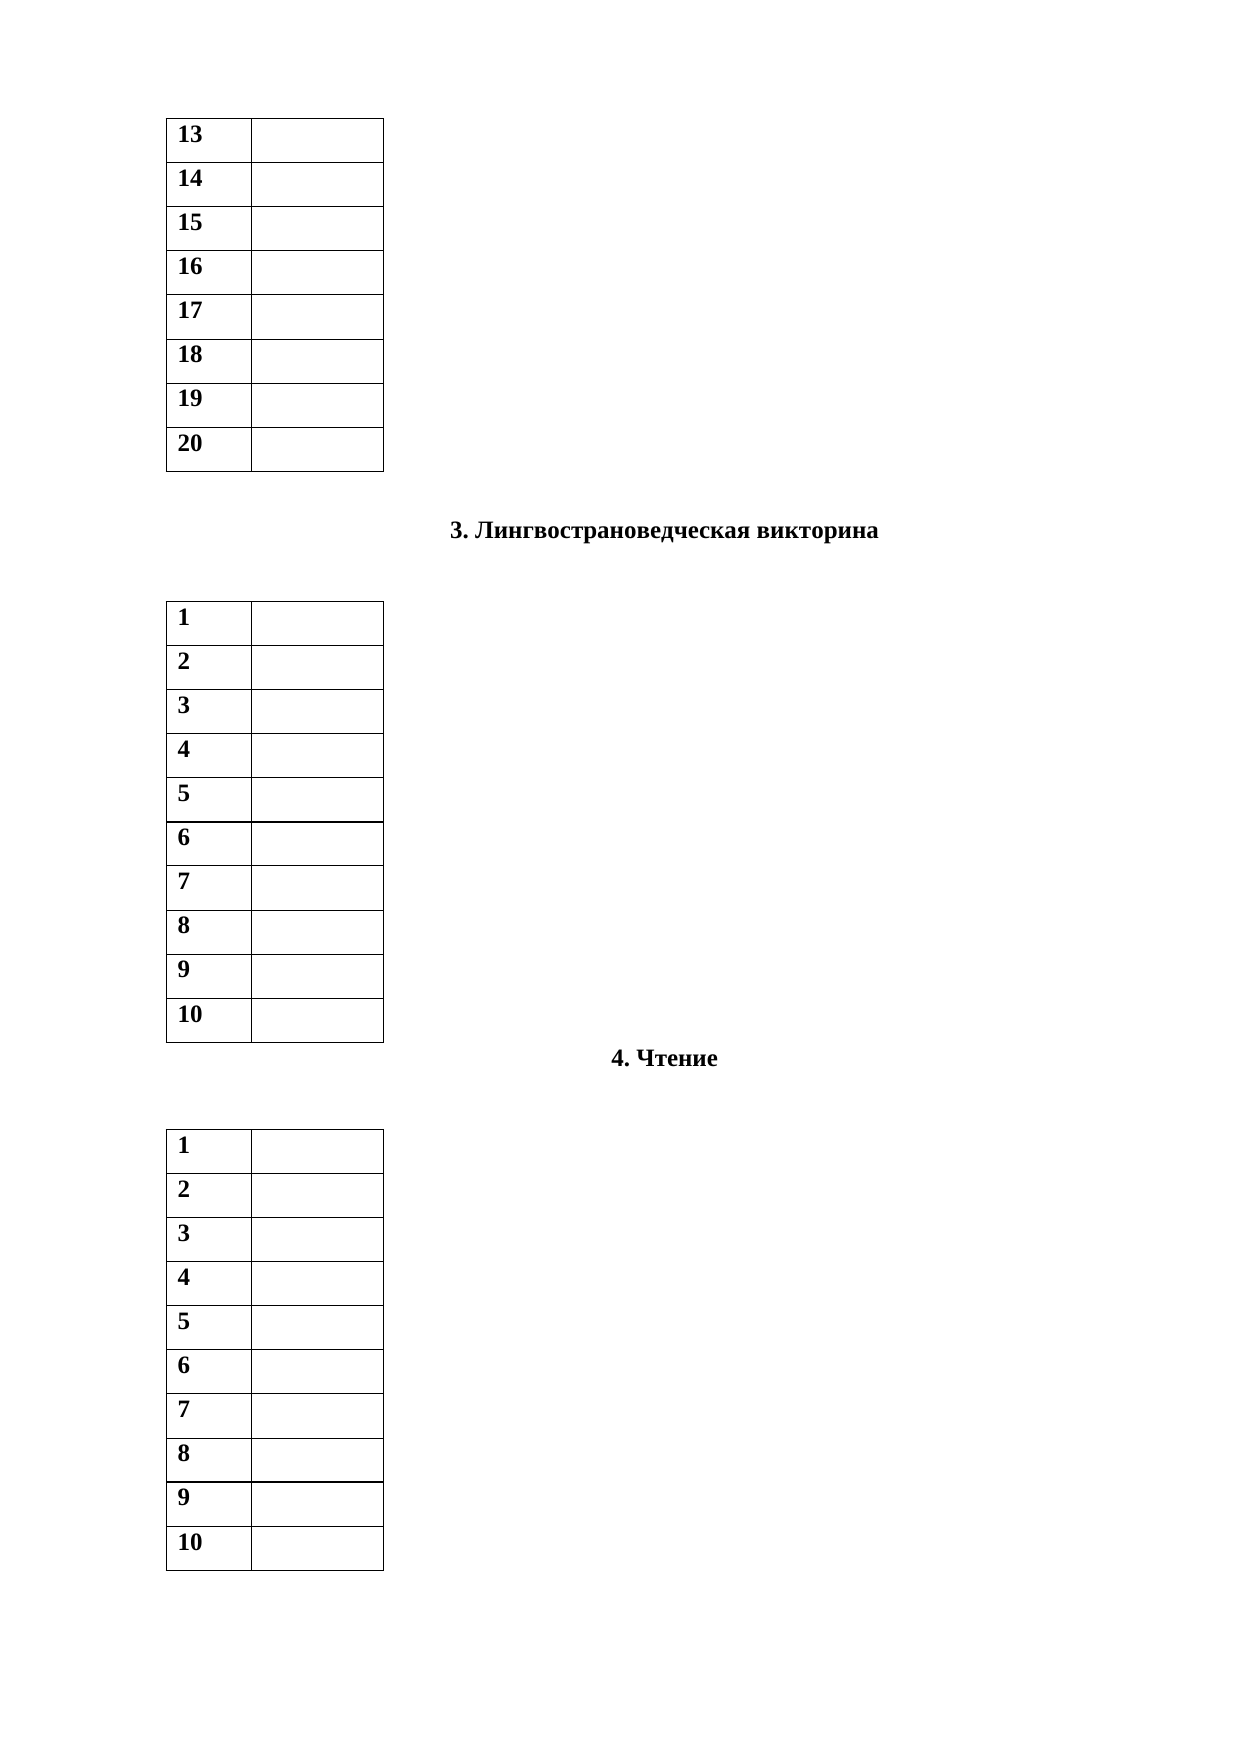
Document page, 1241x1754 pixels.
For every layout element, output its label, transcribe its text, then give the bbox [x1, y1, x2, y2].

table_cell 6 [167, 823, 251, 865]
table_cell 16 [167, 251, 251, 294]
table_cell 20 [167, 428, 251, 471]
table_cell 5 [167, 778, 251, 821]
table_cell 10 [167, 1527, 251, 1569]
table_cell [252, 1527, 383, 1569]
table_cell [252, 646, 383, 689]
table_cell 9 [167, 1483, 251, 1526]
table_cell [252, 1439, 383, 1481]
table_cell 9 [167, 955, 251, 998]
table_cell [252, 340, 383, 382]
table_cell [252, 911, 383, 953]
table_cell [252, 866, 383, 909]
table_cell 14 [167, 163, 251, 206]
table_cell 18 [167, 340, 251, 382]
table_cell [252, 690, 383, 733]
table_cell 17 [167, 295, 251, 338]
table_cell 8 [167, 1439, 251, 1481]
table_cell [252, 1350, 383, 1393]
table_cell [252, 163, 383, 206]
table_cell [252, 384, 383, 427]
table_cell [252, 1262, 383, 1305]
table_cell [252, 1483, 383, 1526]
table_cell 8 [167, 911, 251, 953]
table_cell [252, 734, 383, 777]
table_cell [252, 1174, 383, 1217]
table_cell 5 [167, 1306, 251, 1349]
table_cell 2 [167, 646, 251, 689]
table_cell 3 [167, 690, 251, 733]
table_cell 7 [167, 1394, 251, 1437]
table_cell 7 [167, 866, 251, 909]
table_header [252, 1130, 383, 1173]
table_cell 10 [167, 999, 251, 1042]
table_header 1 [167, 602, 251, 645]
text 4. Чтение [177, 1043, 1152, 1071]
table_cell [252, 1218, 383, 1261]
table_cell 4 [167, 734, 251, 777]
table_cell [252, 428, 383, 471]
table_cell [252, 251, 383, 294]
table_header 1 [167, 1130, 251, 1173]
table_cell 6 [167, 1350, 251, 1393]
table_cell [252, 207, 383, 250]
table_cell [252, 999, 383, 1042]
table_cell [252, 778, 383, 821]
table_cell 19 [167, 384, 251, 427]
table_cell 15 [167, 207, 251, 250]
table_cell [252, 119, 383, 162]
table_header [252, 602, 383, 645]
table_cell [252, 955, 383, 998]
table_cell [252, 1394, 383, 1437]
table_cell [252, 295, 383, 338]
table_cell [252, 823, 383, 865]
table_cell 4 [167, 1262, 251, 1305]
table_cell 13 [167, 119, 251, 162]
table_cell [252, 1306, 383, 1349]
table_cell 2 [167, 1174, 251, 1217]
text 3. Лингвострановедческая викторина [177, 515, 1152, 543]
table_cell 3 [167, 1218, 251, 1261]
